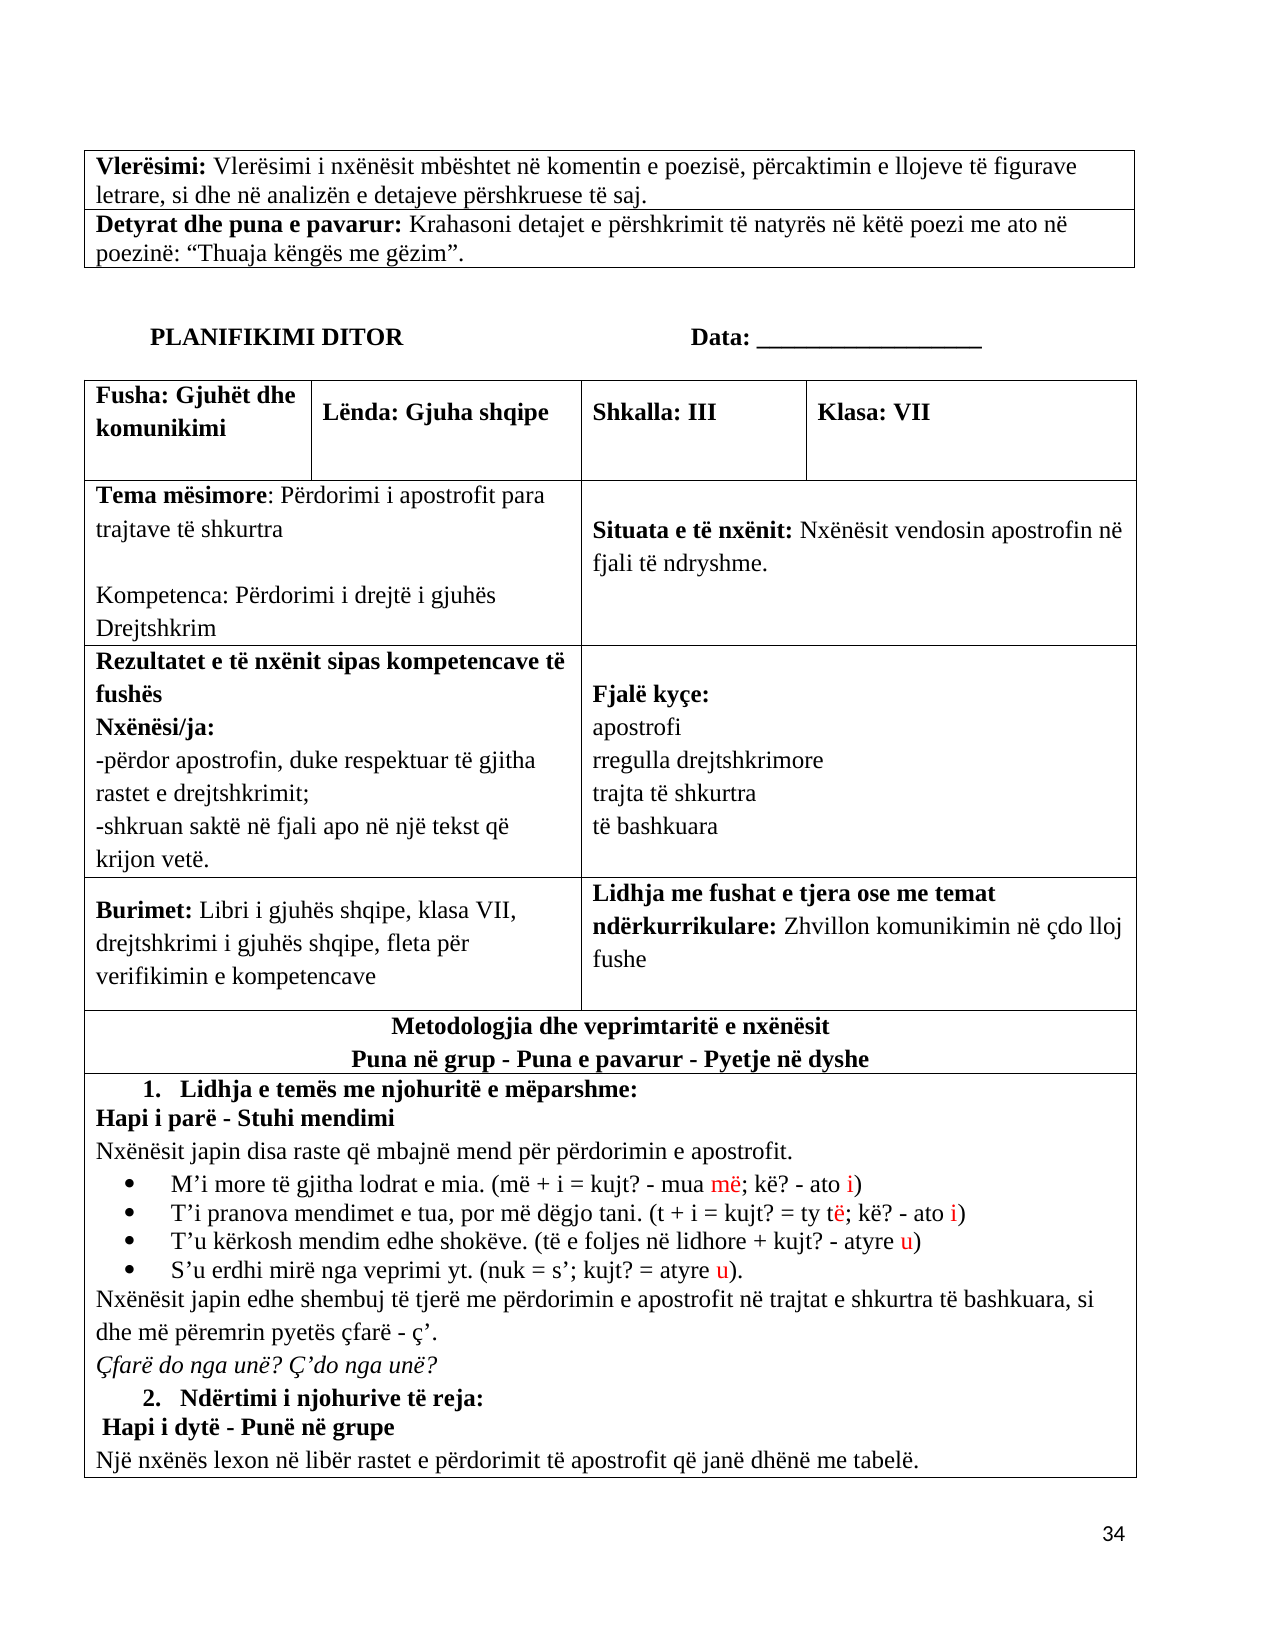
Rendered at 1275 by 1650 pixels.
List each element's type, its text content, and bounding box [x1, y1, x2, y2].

table_cell Rezultatet e të nxënit sipas kompetencave të fushës Nxënësi/ja: -përdor apostrofin, duke respektuar të gjitha rastet e drejtshkrimit; -shkruan saktë në fjali apo në një tekst që krijon vetë. [85, 646, 581, 877]
table_cell Metodologjia dhe veprimtaritë e nxënësit Puna në grup - Puna e pavarur - Pyetje në dyshe [85, 1011, 1136, 1073]
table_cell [85, 1074, 1136, 1477]
table_header Fusha: Gjuhët dhe komunikimi [85, 381, 311, 479]
table_cell Detyrat dhe puna e pavarur: Krahasoni detajet e përshkrimit të natyrës në këtë poezi me ato në poezinë: “Thuaja këngës me gëzim”. [85, 210, 1134, 267]
table_cell Burimet: Libri i gjuhës shqipe, klasa VII, drejtshkrimi i gjuhës shqipe, fleta për verifikimin e kompetencave [85, 878, 581, 1010]
text PLANIFIKIMI DITOR Data: __________________ [150, 322, 1125, 351]
table_header Shkalla: III [582, 381, 806, 479]
table_cell Tema mësimore: Përdorimi i apostrofit para trajtave të shkurtra Kompetenca: Përdorimi i drejtë i gjuhës Drejtshkrim [85, 481, 581, 645]
table_header Lënda: Gjuha shqipe [312, 381, 581, 479]
table_cell Situata e të nxënit: Nxënësit vendosin apostrofin në fjali të ndryshme. [582, 481, 1136, 645]
table_cell Fjalë kyçe: apostrofi rregulla drejtshkrimore trajta të shkurtra të bashkuara [582, 646, 1136, 877]
table_cell Vlerësimi: Vlerësimi i nxënësit mbështet në komentin e poezisë, përcaktimin e llojeve të figurave letrare, si dhe në analizën e detajeve përshkruese të saj. [85, 151, 1134, 208]
table_cell Lidhja me fushat e tjera ose me temat ndërkurrikulare: Zhvillon komunikimin në çdo lloj fushe [582, 878, 1136, 1010]
table_header Klasa: VII [807, 381, 1136, 479]
